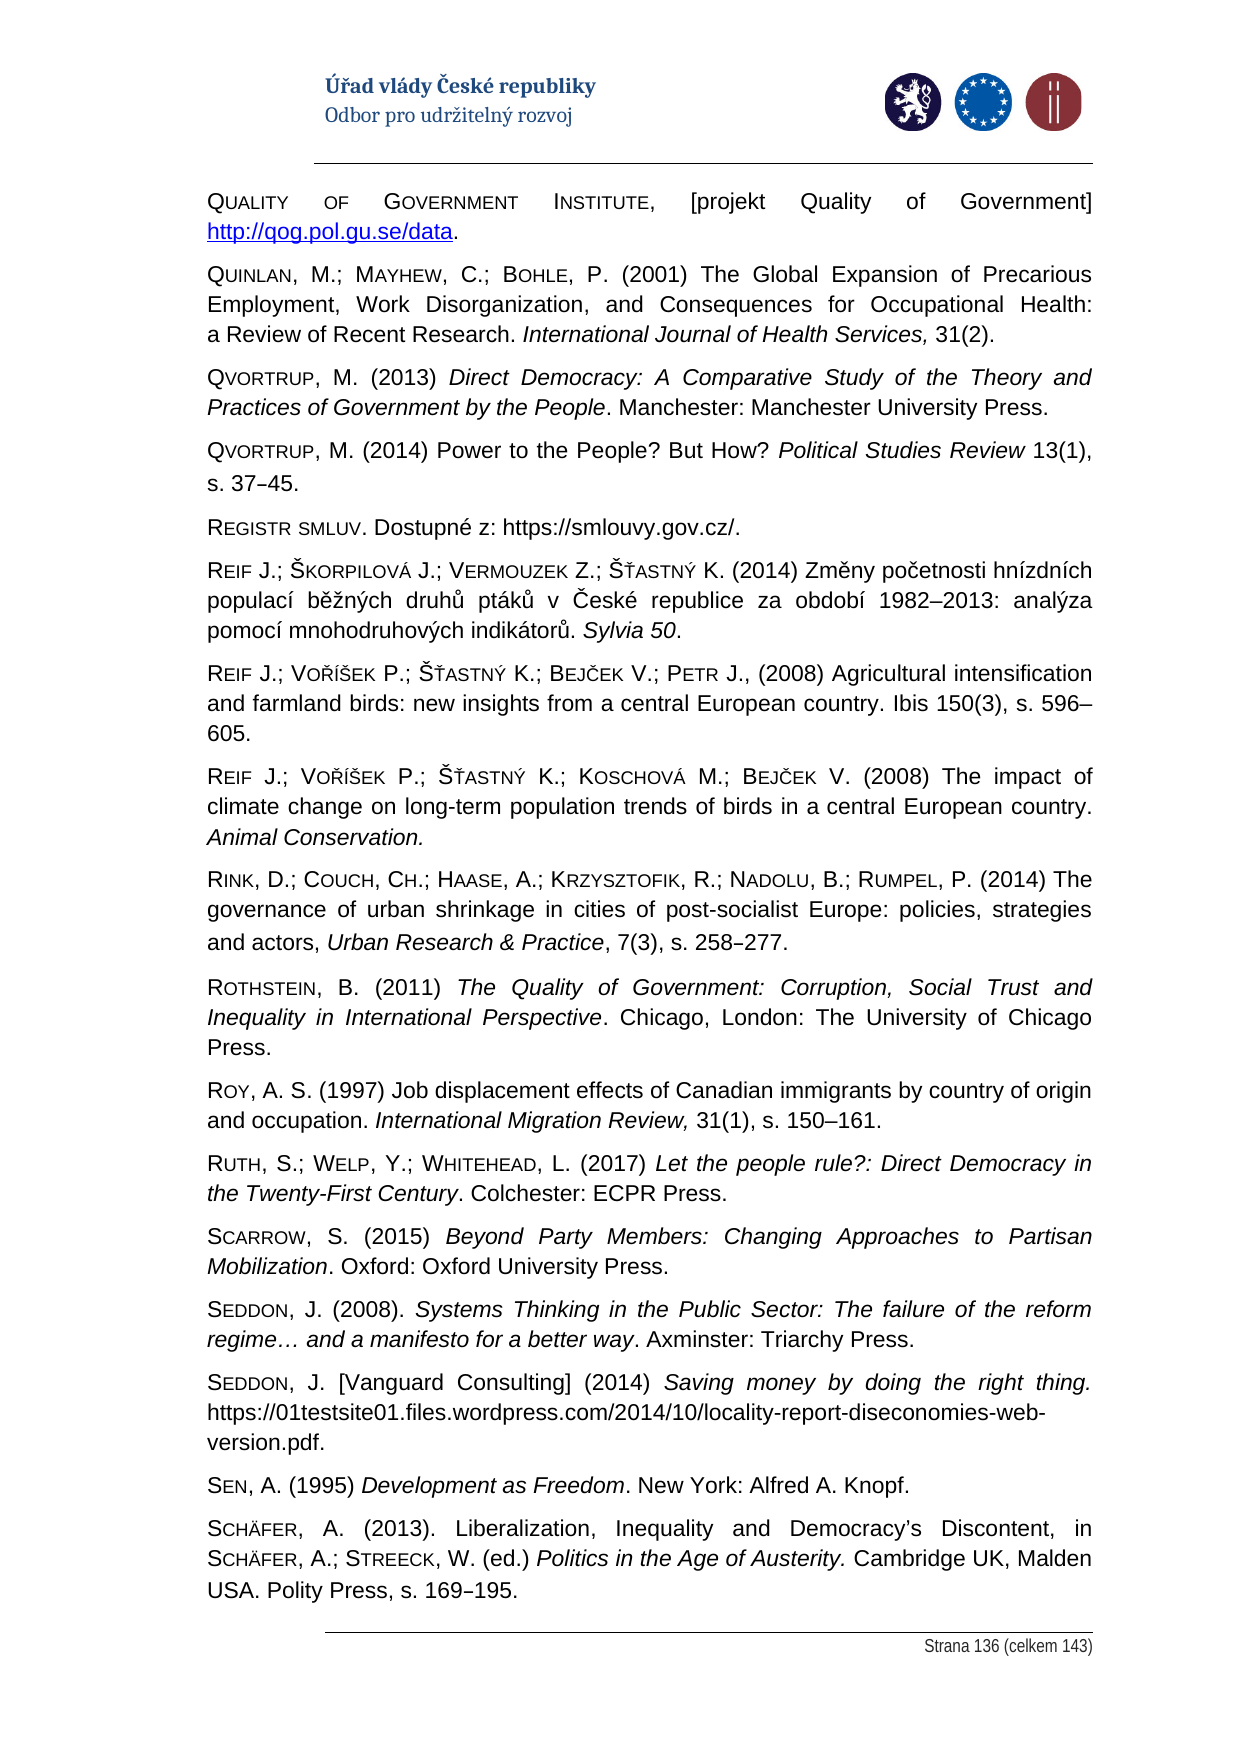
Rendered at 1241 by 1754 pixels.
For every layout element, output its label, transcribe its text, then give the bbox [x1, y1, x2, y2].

text Ruth, S.; Welp, Y.; Whitehead, L. (2017) Let the people rule?: Direct Democracy in the Twenty-First Century. Colchester: ECPR Press. [207, 1150, 1093, 1206]
text Scarrow, S. (2015) Beyond Party Members: Changing Approaches to Partisan Mobilization. Oxford: Oxford University Press. [207, 1223, 1093, 1279]
text Schäfer, A. (2013). Liberalization, Inequality and Democracy’s Discontent, in Schäfer, A.; Streeck, W. (ed.) Politics in the Age of Austerity. Cambridge UK, Malden USA. Polity Press, s. 169–195. [207, 1514, 1093, 1605]
text Rink, D.; Couch, Ch.; Haase, A.; Krzysztofik, R.; Nadolu, B.; Rumpel, P. (2014) The governance of urban shrinkage in cities of post-socialist Europe: policies, strategies and actors, Urban Research & Practice, 7(3), s. 258–277. [207, 866, 1093, 957]
text Reif J.; Voříšek P.; Šťastný K.; Koschová M.; Bejček V. (2008) The impact of climate change on long-term population trends of birds in a central European country. Animal Conservation. [207, 763, 1093, 850]
text Qvortrup, M. (2013) Direct Democracy: A Comparative Study of the Theory and Practices of Government by the People. Manchester: Manchester University Press. [207, 364, 1093, 420]
text Qvortrup, M. (2014) Power to the People? But How? Political Studies Review 13(1), s. 37–45. [207, 437, 1093, 497]
text Seddon, J. [Vanguard Consulting] (2014) Saving money by doing the right thing. https://01testsite01.files.wordpress.com/2014/10/locality-report-diseconomies-web-version.pdf. [207, 1369, 1093, 1455]
text Sen, A. (1995) Development as Freedom. New York: Alfred A. Knopf. [207, 1472, 1093, 1498]
text Reif J.; Voříšek P.; Šťastný K.; Bejček V.; Petr J., (2008) Agricultural intensification and farmland birds: new insights from a central European country. Ibis 150(3), s. 596–605. [207, 660, 1093, 747]
text Seddon, J. (2008). Systems Thinking in the Public Sector: The failure of the reform regime… and a manifesto for a better way. Axminster: Triarchy Press. [207, 1296, 1093, 1352]
text Roy, A. S. (1997) Job displacement effects of Canadian immigrants by country of origin and occupation. International Migration Review, 31(1), s. 150–161. [207, 1077, 1093, 1133]
picture [885, 73, 1082, 131]
text Quinlan, M.; Mayhew, C.; Bohle, P. (2001) The Global Expansion of Precarious Employment, Work Disorganization, and Consequences for Occupational Health: a Review of Recent Research. International Journal of Health Services, 31(2). [207, 261, 1093, 347]
text Quality of Government Institute, [projekt Quality of Government] http://qog.pol.gu.se/data. [207, 188, 1093, 244]
text Registr smluv. Dostupné z: https://smlouvy.gov.cz/. [207, 514, 1093, 541]
text Reif J.; Škorpilová J.; Vermouzek Z.; Šťastný K. (2014) Změny početnosti hnízdních populací běžných druhů ptáků v České republice za období 1982–2013: analýza pomocí mnohodruhových indikátorů. Sylvia 50. [207, 557, 1093, 644]
text Rothstein, B. (2011) The Quality of Government: Corruption, Social Trust and Inequality in International Perspective. Chicago, London: The University of Chicago Press. [207, 974, 1093, 1061]
